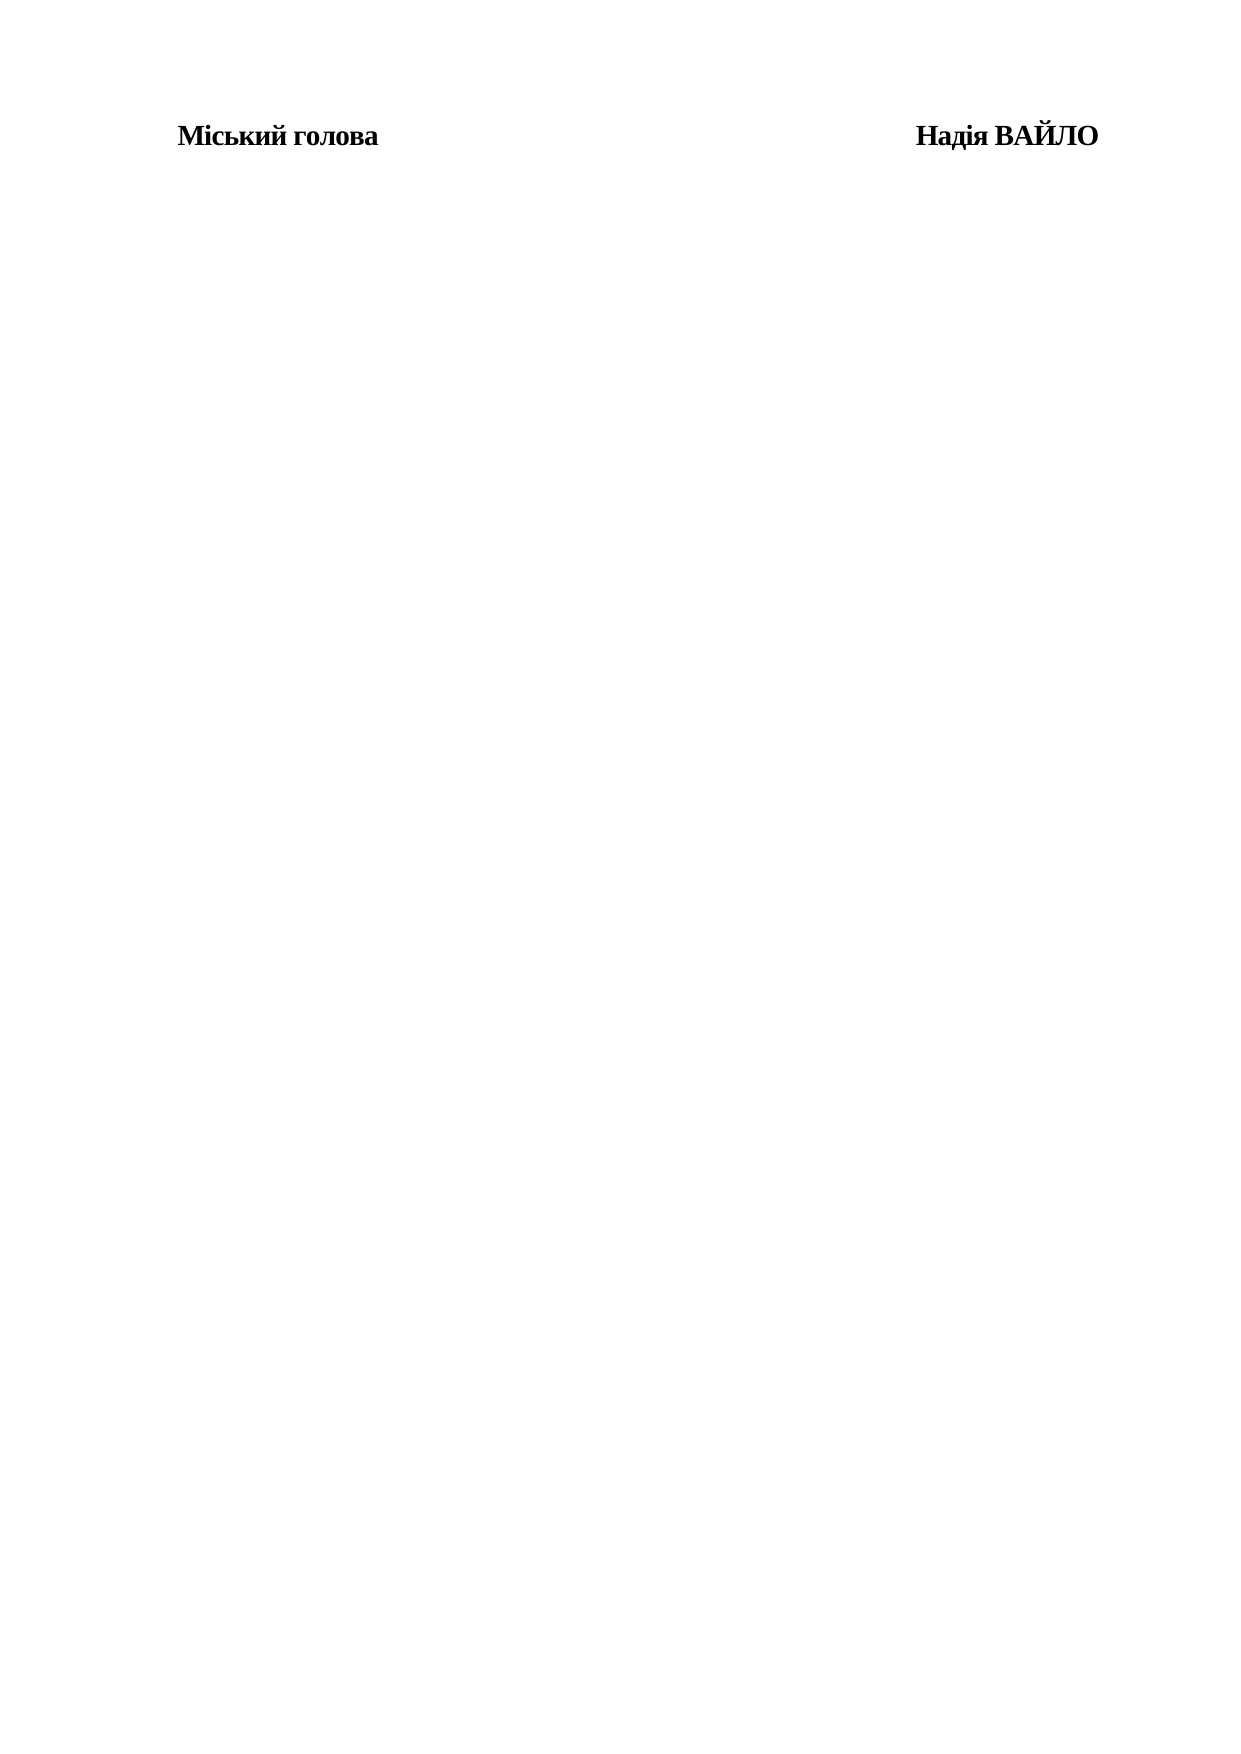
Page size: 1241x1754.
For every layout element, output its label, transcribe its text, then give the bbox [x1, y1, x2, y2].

text Міський голова Надія ВАЙЛО [177, 118, 1181, 152]
